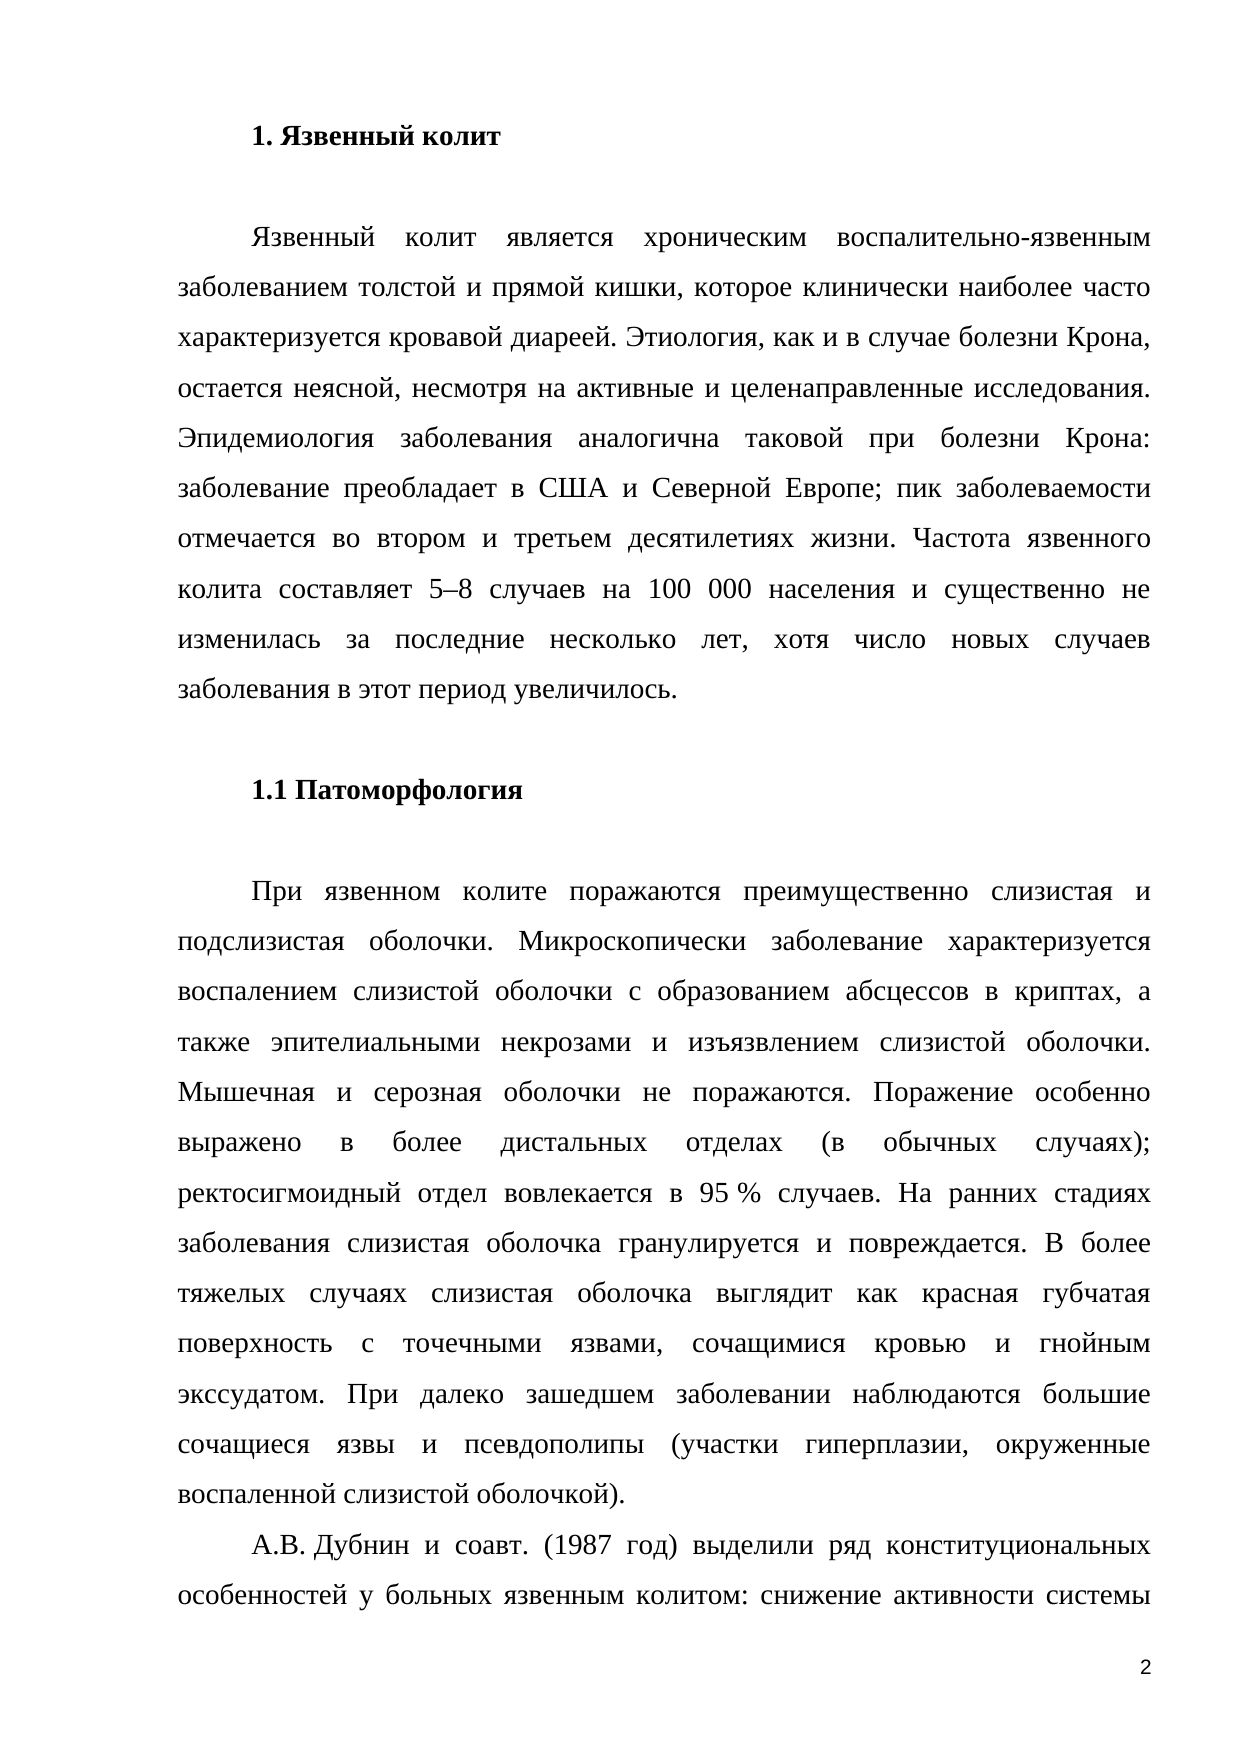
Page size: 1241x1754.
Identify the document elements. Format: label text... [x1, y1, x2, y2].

text Язвенный колит является хроническим воспалительно-язвенным заболеванием толстой и прямой кишки, которое клинически наиболее часто характеризуется кровавой диареей. Этиология, как и в случае болезни Крона, остается неясной, несмотря на активные и целенаправленные исследования. Эпидемиология заболевания аналогична таковой при болезни Крона: заболевание преобладает в США и Северной Европе; пик заболеваемости отмечается во втором и третьем десятилетиях жизни. Частота язвенного колита составляет 5–8 случаев на 100 000 населения и существенно не изменилась за последние несколько лет, хотя число новых случаев заболевания в этот период увеличилось. [177, 219, 1152, 705]
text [177, 1527, 1152, 1611]
text При язвенном колите поражаются преимущественно слизистая и подслизистая оболочки. Микроскопически заболевание характеризуется воспалением слизистой оболочки с образованием абсцессов в криптах, а также эпителиальными некрозами и изъязвлением слизистой оболочки. Мышечная и серозная оболочки не поражаются. Поражение особенно выражено в более дистальных отделах (в обычных случаях); ректосигмоидный отдел вовлекается в 95 % случаев. На ранних стадиях заболевания слизистая оболочка гранулируется и повреждается. В более тяжелых случаях слизистая оболочка выглядит как красная губчатая поверхность с точечными язвами, сочащимися кровью и гнойным экссудатом. При далеко зашедшем заболевании наблюдаются большие сочащиеся язвы и псевдополипы (участки гиперплазии, окруженные воспаленной слизистой оболочкой). [177, 873, 1152, 1510]
text 1. Язвенный колит [177, 118, 1152, 152]
text 1.1 Патоморфология [177, 772, 1152, 806]
